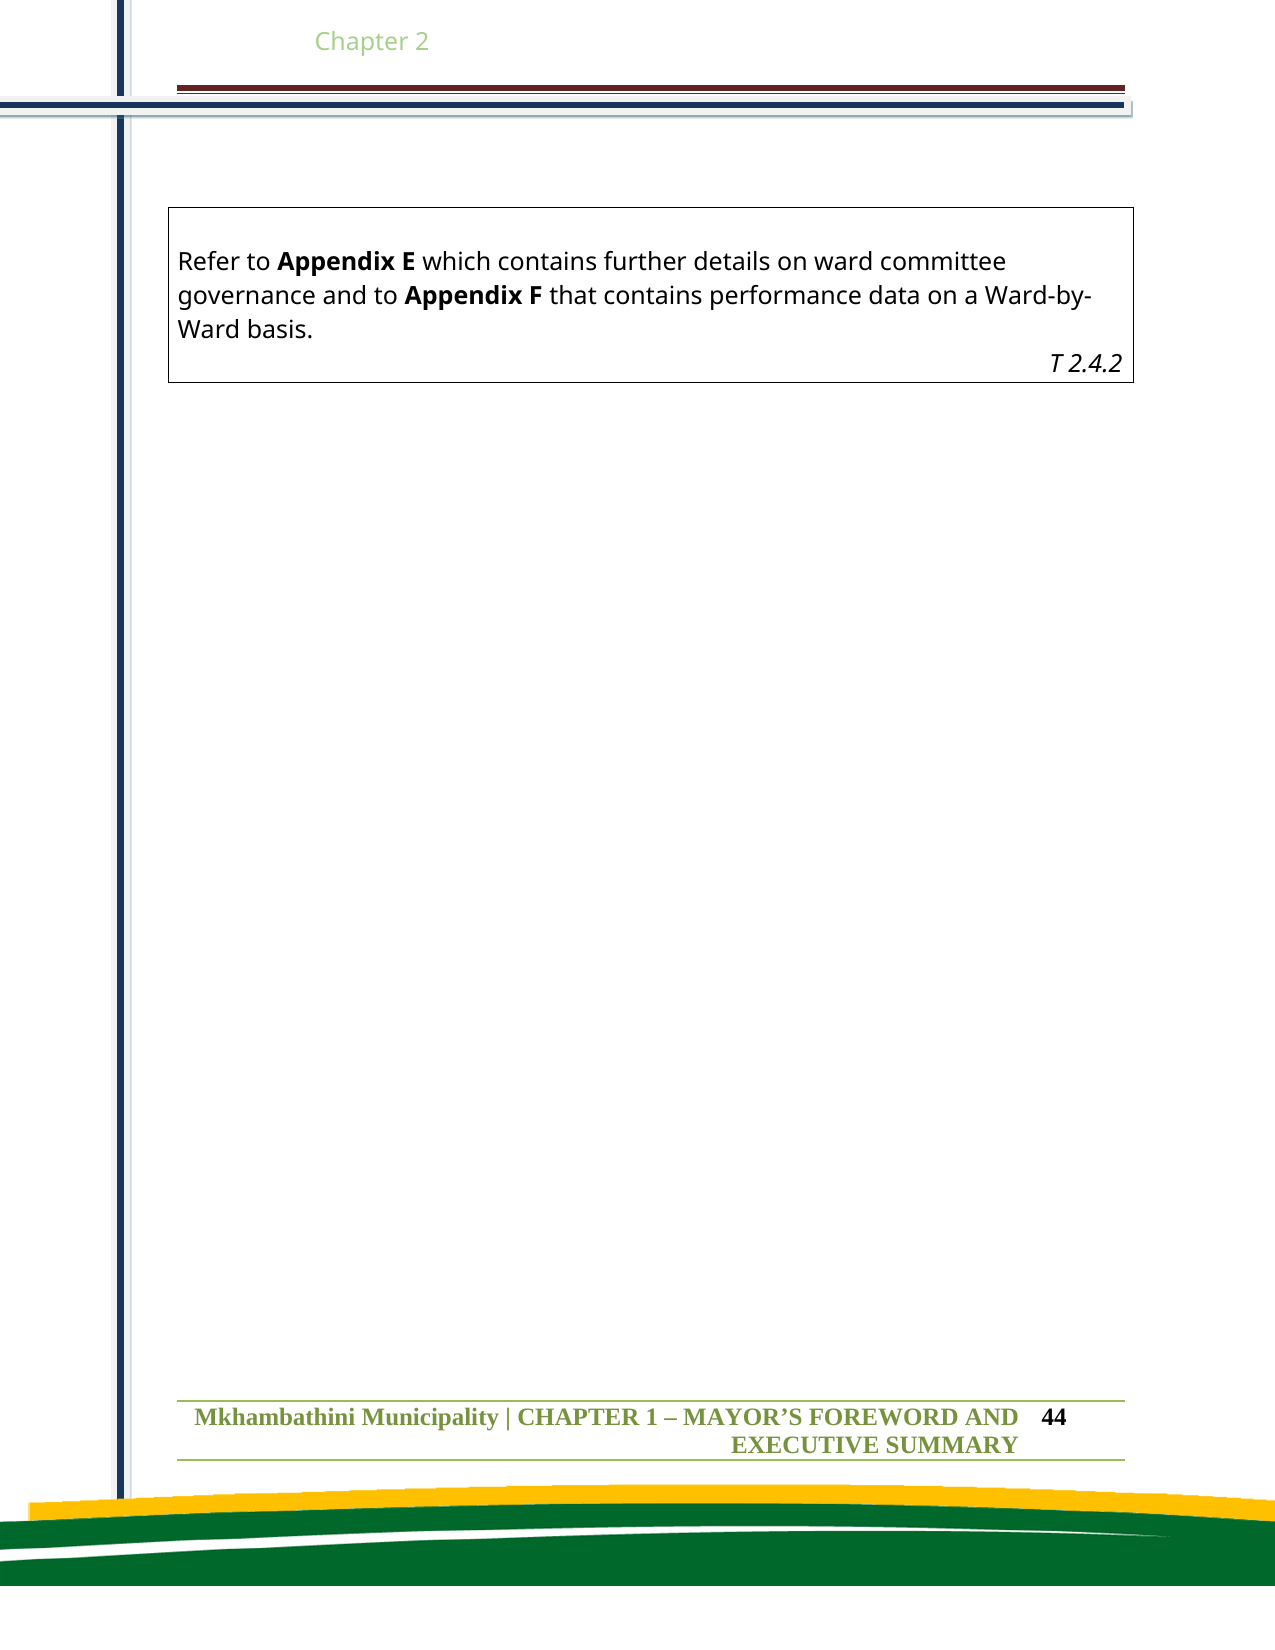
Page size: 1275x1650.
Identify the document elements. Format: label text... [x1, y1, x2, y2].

picture [0, 1484, 1275, 1586]
text Refer to Appendix E which contains further details on ward committee governance and to Appendix F that contains performance data on a Ward-by-Ward basis. [177, 244, 1125, 343]
text T 2.4.2 [169, 343, 1133, 382]
